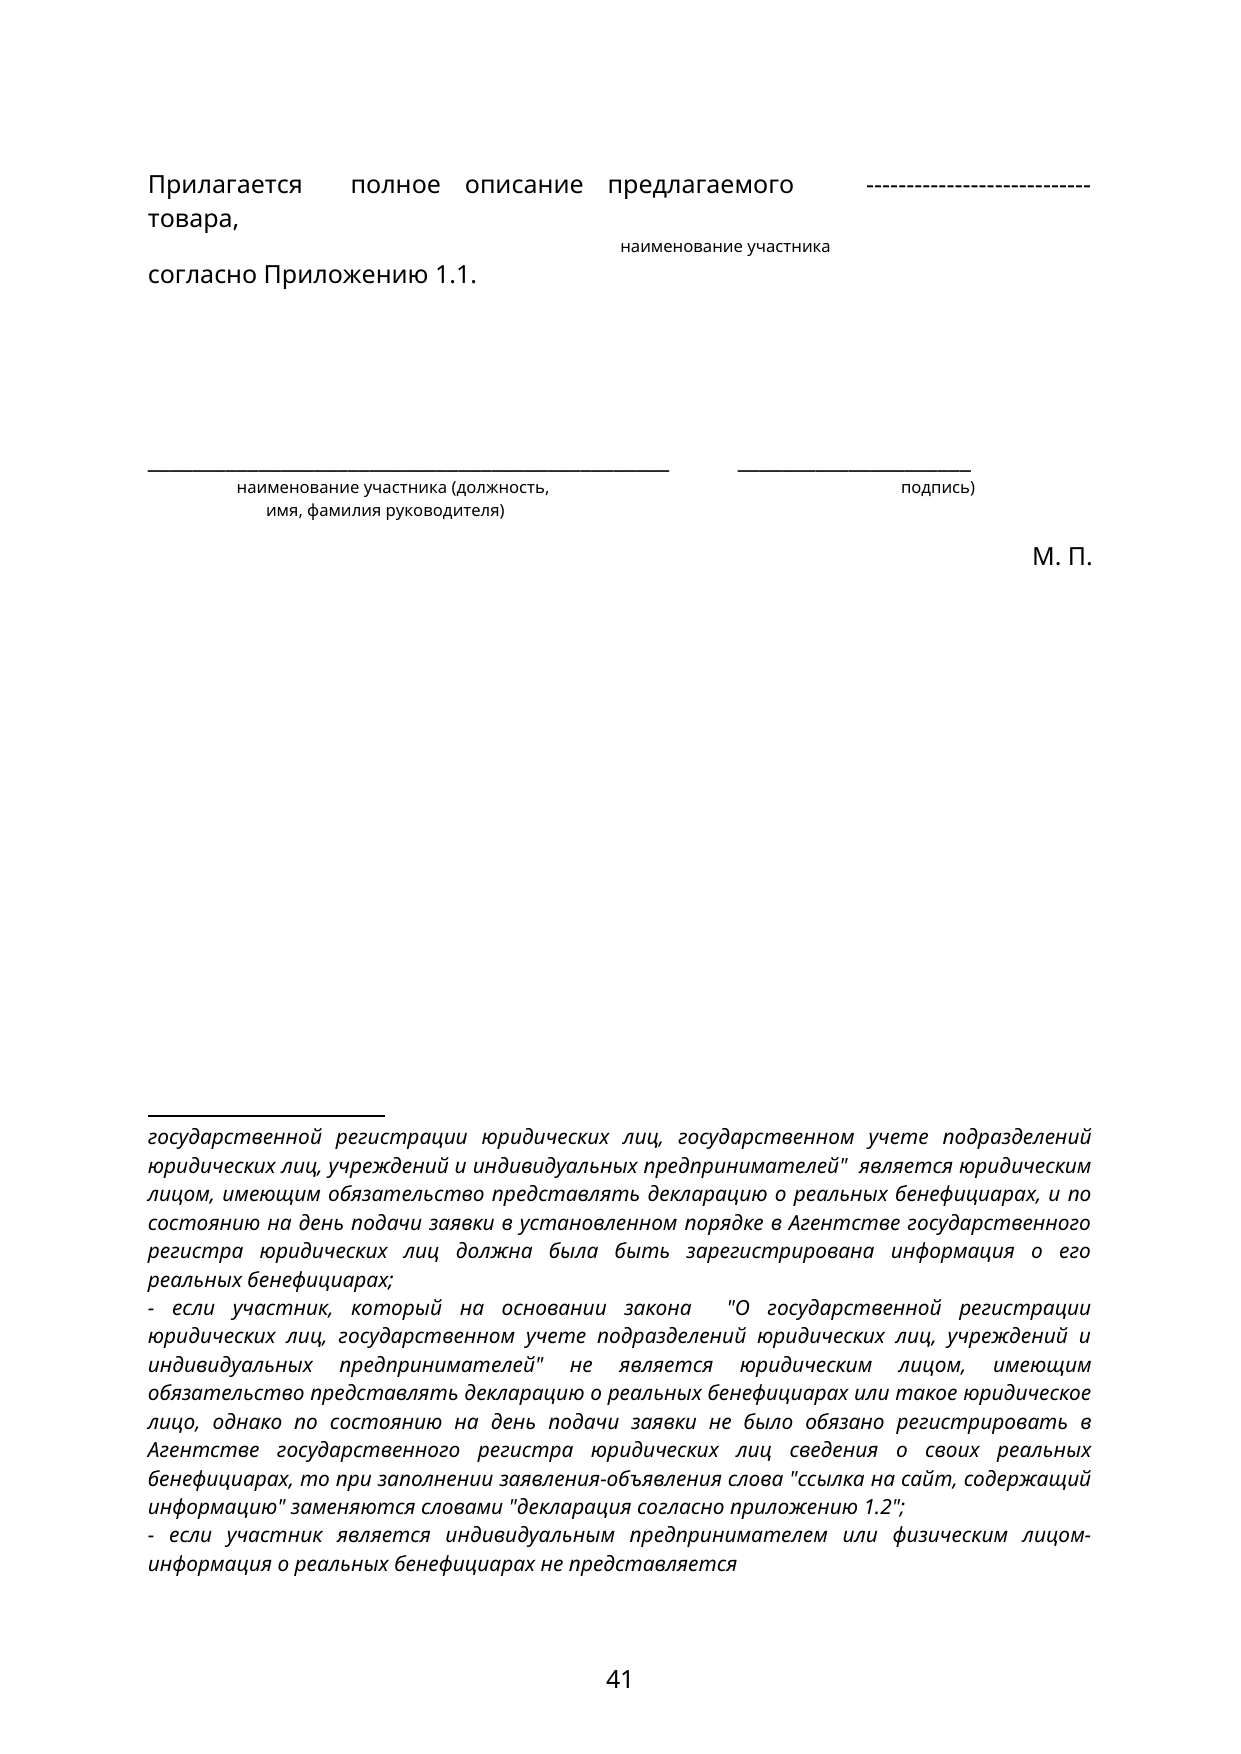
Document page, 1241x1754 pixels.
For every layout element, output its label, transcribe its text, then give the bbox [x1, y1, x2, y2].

text _______________________________________________ _____________________ [148, 442, 1092, 476]
text Прилагается полное описание предлагаемого ---------------------------- товара, [148, 166, 1092, 234]
text наименование участника (должность, подпись) [236, 476, 1092, 499]
text М. П. [148, 538, 1092, 572]
text наименование участника [148, 234, 1092, 257]
text согласно Приложению 1.1. [148, 257, 1092, 291]
text имя, фамилия руководителя) [266, 499, 1092, 521]
